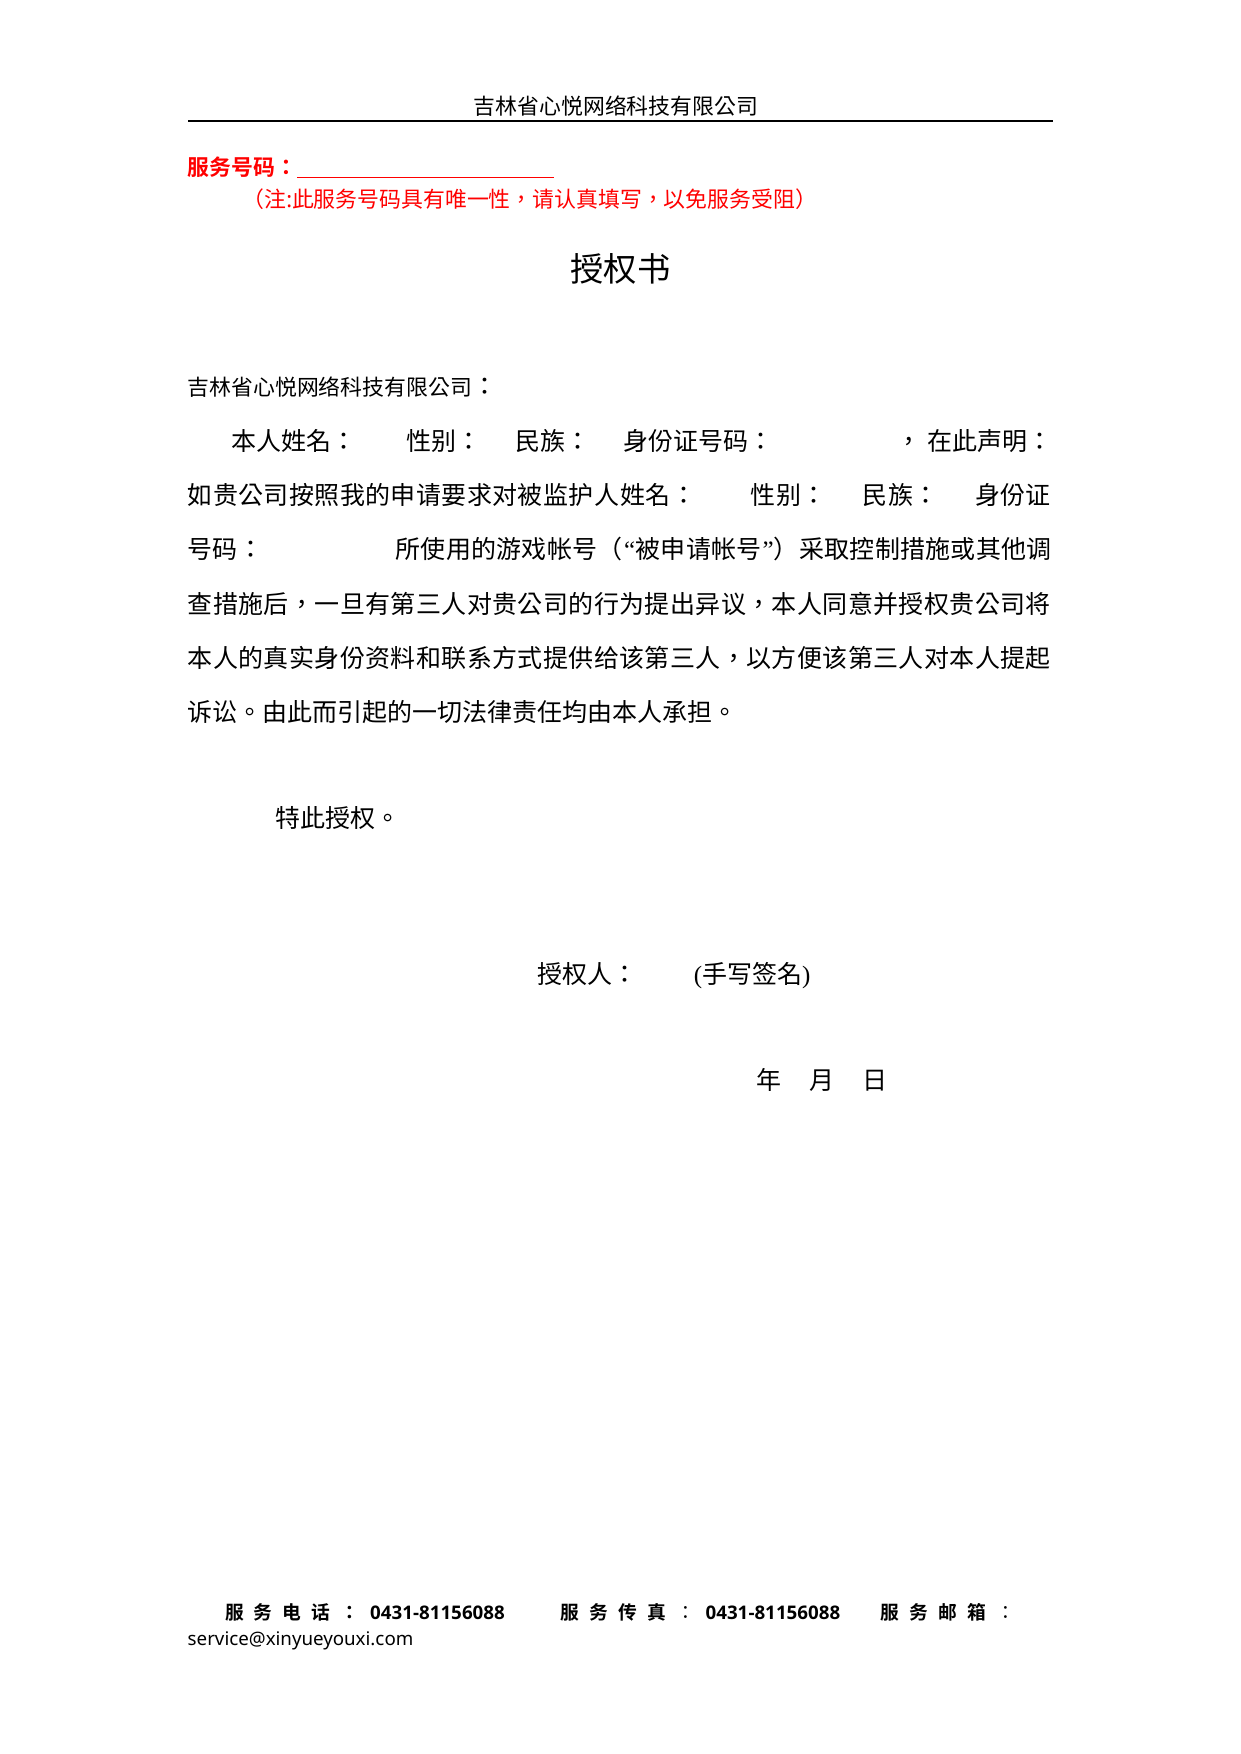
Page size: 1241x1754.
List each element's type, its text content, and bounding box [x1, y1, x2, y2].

text （注:此服务号码具有唯一性，请认真填写，以免服务受阻） [187, 182, 1053, 213]
text 授权人： (手写签名) [187, 955, 1053, 991]
text 吉林省心悦网络科技有限公司： [187, 367, 1053, 403]
text 本人姓名： 性别： 民族： 身份证号码： ，在此声明：如贵公司按照我的申请要求对被监护人姓名： 性别： 民族： 身份证号码： 所使用的游戏帐号（“被申请帐号”）采取控制措施或其他调查措施后，一旦有第三人对贵公司的行为提出异议，本人同意并授权贵公司将本人的真实身份资料和联系方式提供给该第三人，以方便该第三人对本人提起诉讼。由此而引起的一切法律责任均由本人承担。 [187, 421, 1053, 729]
text 授权书 [187, 243, 1053, 291]
text 特此授权。 [187, 798, 1053, 834]
text 服务号码： [187, 150, 1053, 182]
text 年 月 日 [187, 1060, 1053, 1096]
